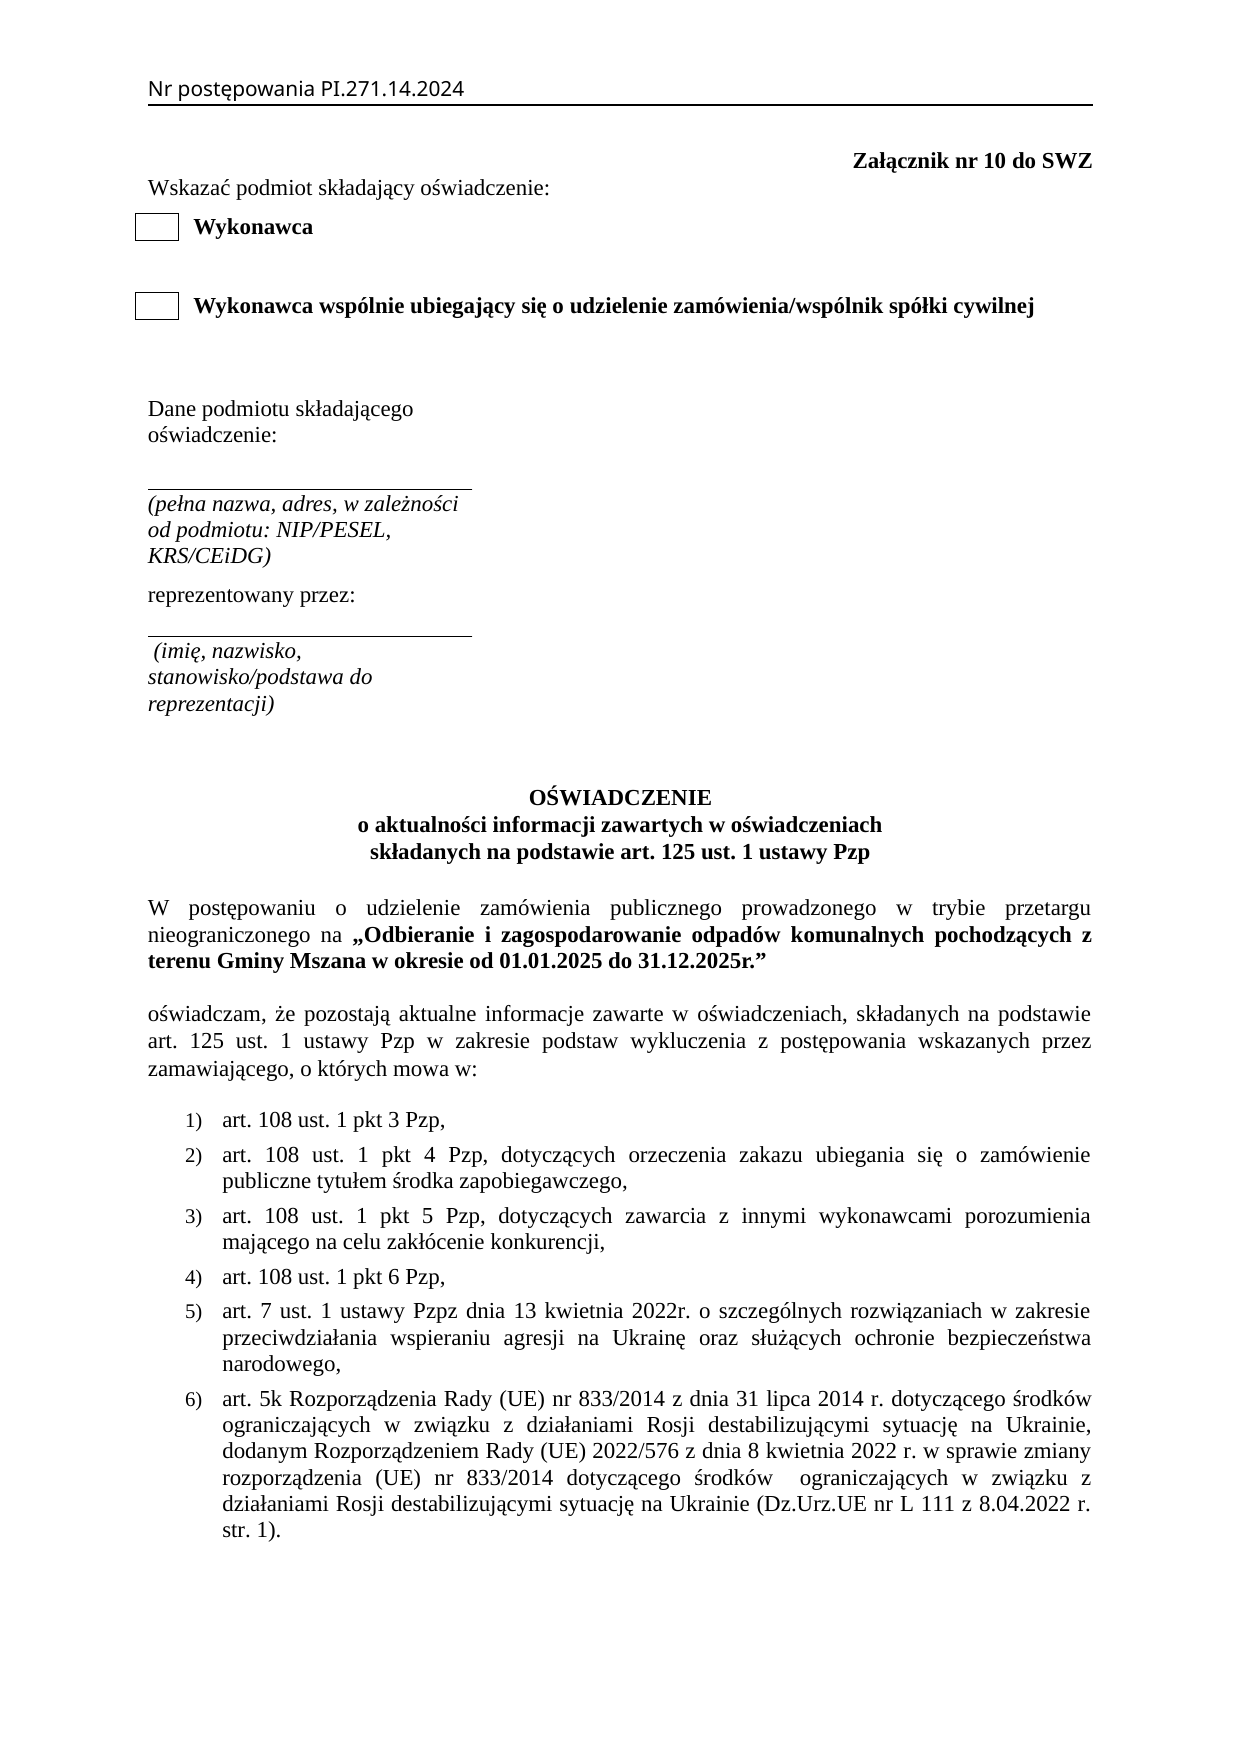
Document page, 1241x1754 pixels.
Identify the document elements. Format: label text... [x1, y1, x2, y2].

text W postępowaniu o udzielenie zamówienia publicznego prowadzonego w trybie przetargu nieograniczonego na „Odbieranie i zagospodarowanie odpadów komunalnych pochodzących z terenu Gminy Mszana w okresie od 01.01.2025 do 31.12.2025r.” [148, 894, 1093, 973]
text składanych na podstawie art. 125 ust. 1 ustawy Pzp [148, 837, 1093, 864]
list art. 7 ust. 1 ustawy Pzpz dnia 13 kwietnia 2022r. o szczególnych rozwiązaniach w zakresie przeciwdziałania wspieraniu agresji na Ukrainę oraz służących ochronie bezpieczeństwa narodowego, [185, 1297, 1093, 1376]
text oświadczam, że pozostają aktualne informacje zawarte w oświadczeniach, składanych na podstawie art. 125 ust. 1 ustawy Pzp w zakresie podstaw wykluczenia z postępowania wskazanych przez zamawiającego, o których mowa w: [148, 1000, 1093, 1081]
table_header [136, 293, 178, 319]
text (imię, nazwisko, stanowisko/podstawa do reprezentacji) [148, 637, 472, 716]
list art. 108 ust. 1 pkt 3 Pzp, [185, 1106, 1093, 1132]
text Wykonawca wspólnie ubiegający się o udzielenie zamówienia/wspólnik spółki cywilnej [179, 292, 1093, 318]
text Wykonawca [179, 213, 1093, 239]
text o aktualności informacji zawartych w oświadczeniach [148, 810, 1093, 837]
list art. 108 ust. 1 pkt 5 Pzp, dotyczących zawarcia z innymi wykonawcami porozumienia mającego na celu zakłócenie konkurencji, [185, 1202, 1093, 1254]
text Załącznik nr 10 do SWZ [148, 148, 1093, 174]
list art. 108 ust. 1 pkt 6 Pzp, [185, 1263, 1093, 1289]
text (pełna nazwa, adres, w zależności od podmiotu: NIP/PESEL, KRS/CEiDG) [148, 490, 472, 569]
text Wskazać podmiot składający oświadczenie: [148, 174, 1093, 200]
list art. 5k Rozporządzenia Rady (UE) nr 833/2014 z dnia 31 lipca 2014 r. dotyczącego środków ograniczających w związku z działaniami Rosji destabilizującymi sytuację na Ukrainie, dodanym Rozporządzeniem Rady (UE) 2022/576 z dnia 8 kwietnia 2022 r. w sprawie zmiany rozporządzenia (UE) nr 833/2014 dotyczącego środków ograniczających w związku z działaniami Rosji destabilizującymi sytuację na Ukrainie (Dz.Urz.UE nr L 111 z 8.04.2022 r. str. 1). [185, 1385, 1093, 1543]
table_header [136, 214, 178, 240]
text Dane podmiotu składającego oświadczenie: [148, 395, 472, 448]
text OŚWIADCZENIE [148, 783, 1093, 810]
list art. 108 ust. 1 pkt 4 Pzp, dotyczących orzeczenia zakazu ubiegania się o zamówienie publiczne tytułem środka zapobiegawczego, [185, 1141, 1093, 1193]
text reprezentowany przez: [148, 581, 1093, 608]
